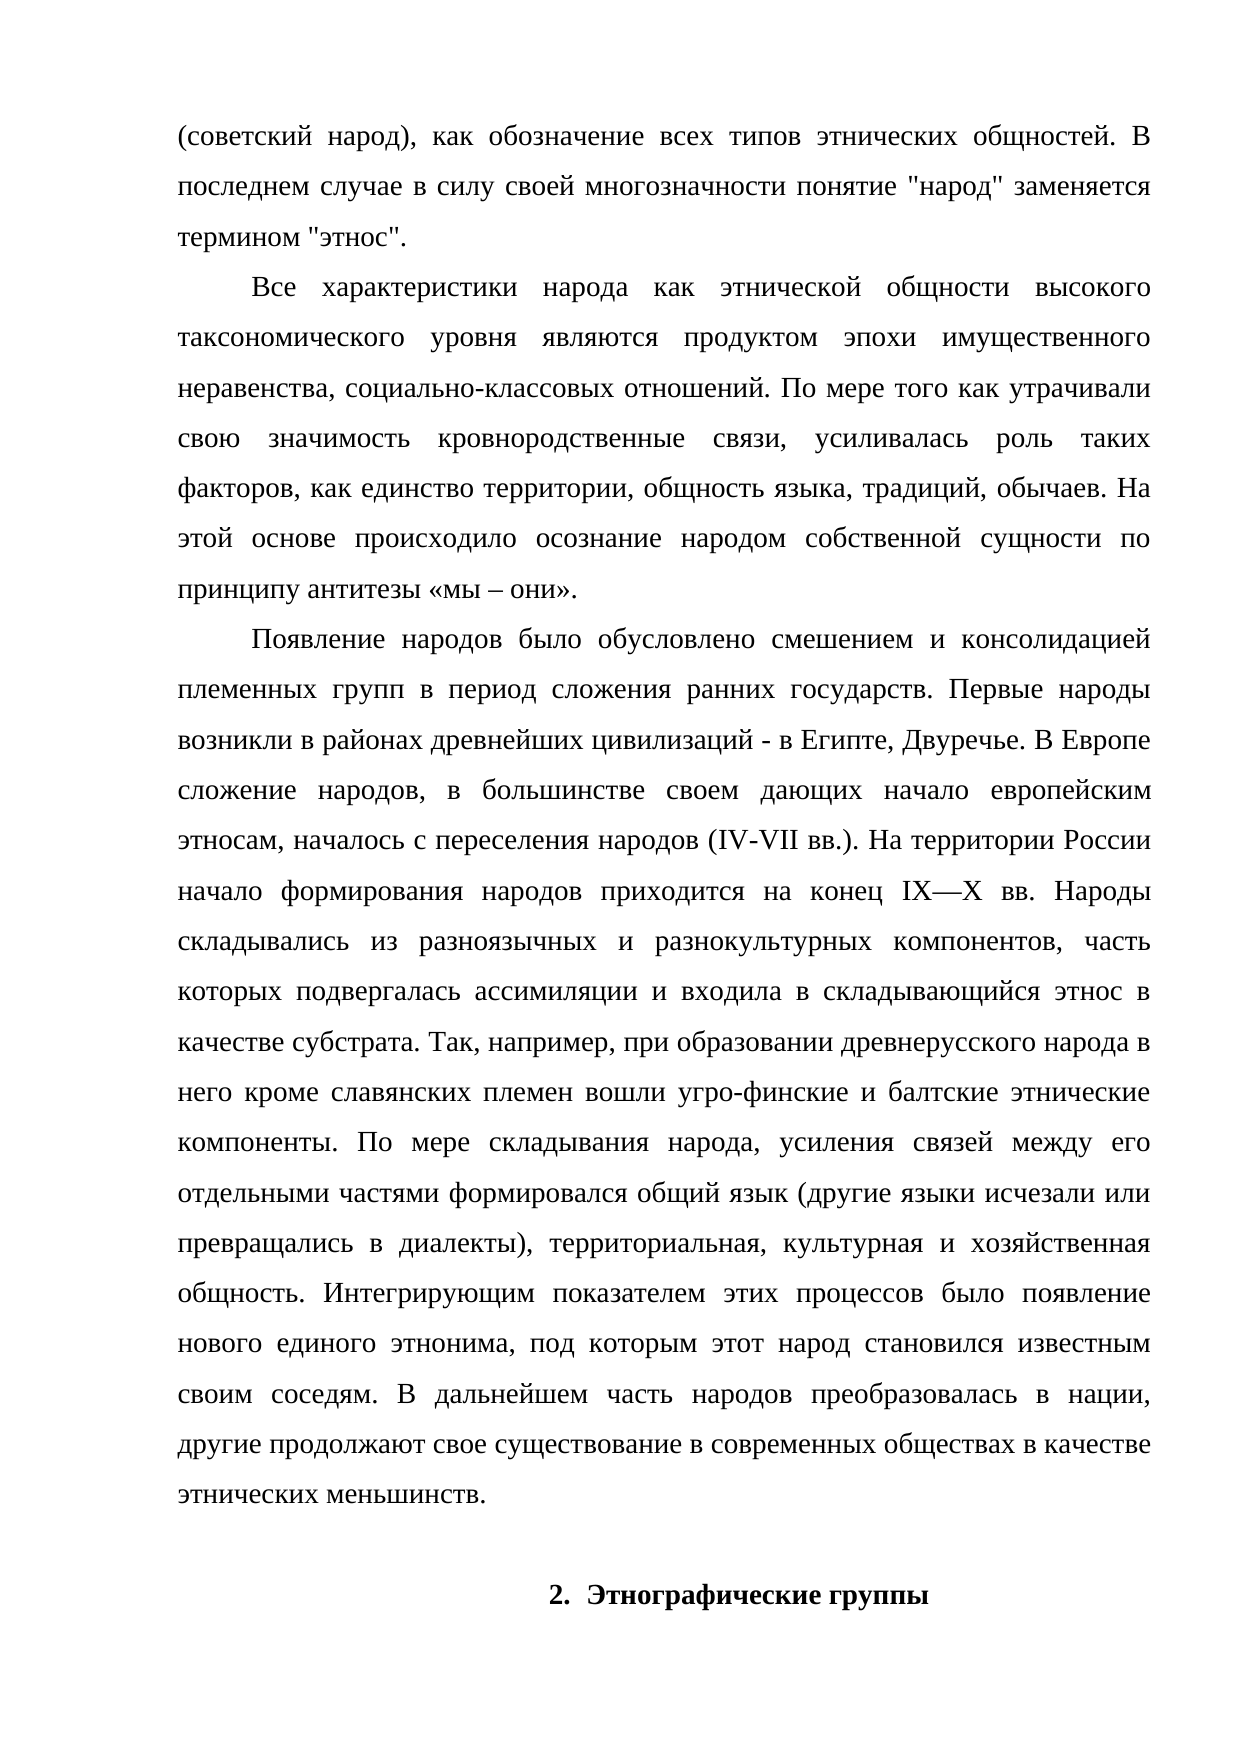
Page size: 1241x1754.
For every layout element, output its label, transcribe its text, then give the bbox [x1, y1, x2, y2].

list Этнографические группы [326, 1577, 1152, 1611]
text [177, 118, 1152, 252]
text Все характеристики народа как этнической общности высокого таксономического уровня являются продуктом эпохи имущественного неравенства, социально-классовых отношений. По мере того как утрачивали свою значимость кровнородственные связи, усиливалась роль таких факторов, как единство территории, общность языка, традиций, обычаев. На этой основе происходило осознание народом собственной сущности по принципу антитезы «мы – они». [177, 269, 1152, 604]
text Появление народов было обусловлено смешением и консолидацией племенных групп в период сложения ранних государств. Первые народы возникли в районах древнейших цивилизаций - в Египте, Двуречье. В Европе сложение народов, в большинстве своем дающих начало европейским этносам, началось с переселения народов (IV-VII вв.). На территории России начало формирования народов приходится на конец IX—X вв. Народы складывались из разноязычных и разнокультурных компонентов, часть которых подвергалась ассимиляции и входила в складывающийся этнос в качестве субстрата. Так, например, при образовании древнерусского народа в него кроме славянских племен вошли угро-финские и балтские этнические компоненты. По мере складывания народа, усиления связей между его отдельными частями формировался общий язык (другие языки исчезали или превращались в диалекты), территориальная, культурная и хозяйственная общность. Интегрирующим показателем этих процессов было появление нового единого этнонима, под которым этот народ становился известным своим соседям. В дальнейшем часть народов преобразовалась в нации, другие продолжают свое существование в современных обществах в качестве этнических меньшинств. [177, 621, 1152, 1510]
